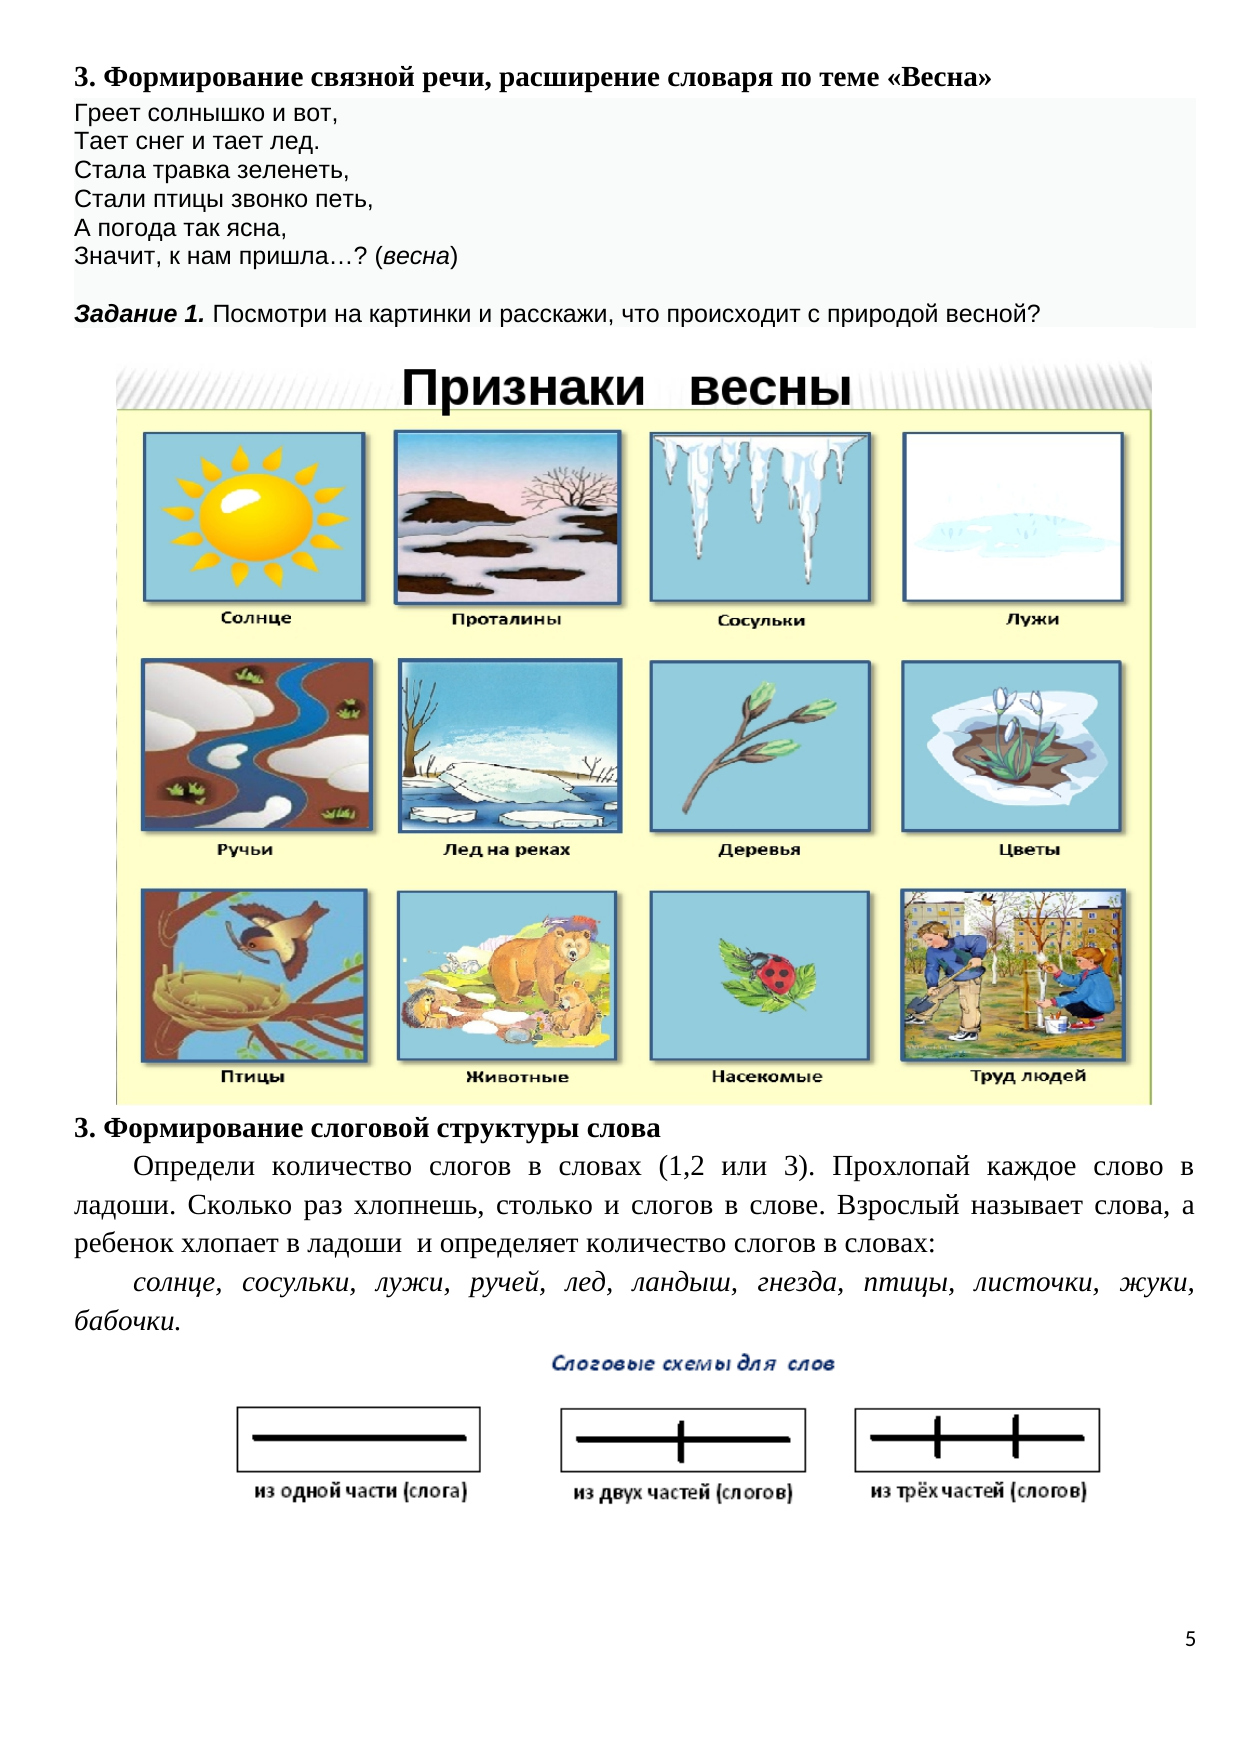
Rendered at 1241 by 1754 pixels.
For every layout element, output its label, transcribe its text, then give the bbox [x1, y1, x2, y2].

text Стали птицы звонко петь, [74, 184, 1196, 213]
text 3. Формирование слоговой структуры слова [74, 1110, 1196, 1143]
text Значит, к нам пришла…? (весна) [74, 241, 1196, 270]
picture [227, 1341, 1102, 1512]
text 3. Формирование связной речи, расширение словаря по теме «Весна» [74, 59, 1196, 93]
text Стала травка зеленеть, [74, 155, 1196, 184]
text Тает снег и тает лед. [74, 126, 1196, 155]
text А погода так ясна, [74, 213, 1196, 241]
text солнце, сосульки, лужи, ручей, лед, ландыш, гнезда, птицы, листочки, жуки, бабочки. [74, 1264, 1196, 1336]
text Задание 1. Посмотри на картинки и расскажи, что происходит с природой весной? [74, 299, 1196, 328]
text Греет солнышко и вот, [74, 98, 1196, 126]
text Определи количество слогов в словах (1,2 или 3). Прохлопай каждое слово в ладоши. Сколько раз хлопнешь, столько и слогов в слове. Взрослый называет слова, а ребенок хлопает в ладоши и определяет количество слогов в словах: [74, 1148, 1196, 1259]
picture [116, 327, 1153, 1106]
